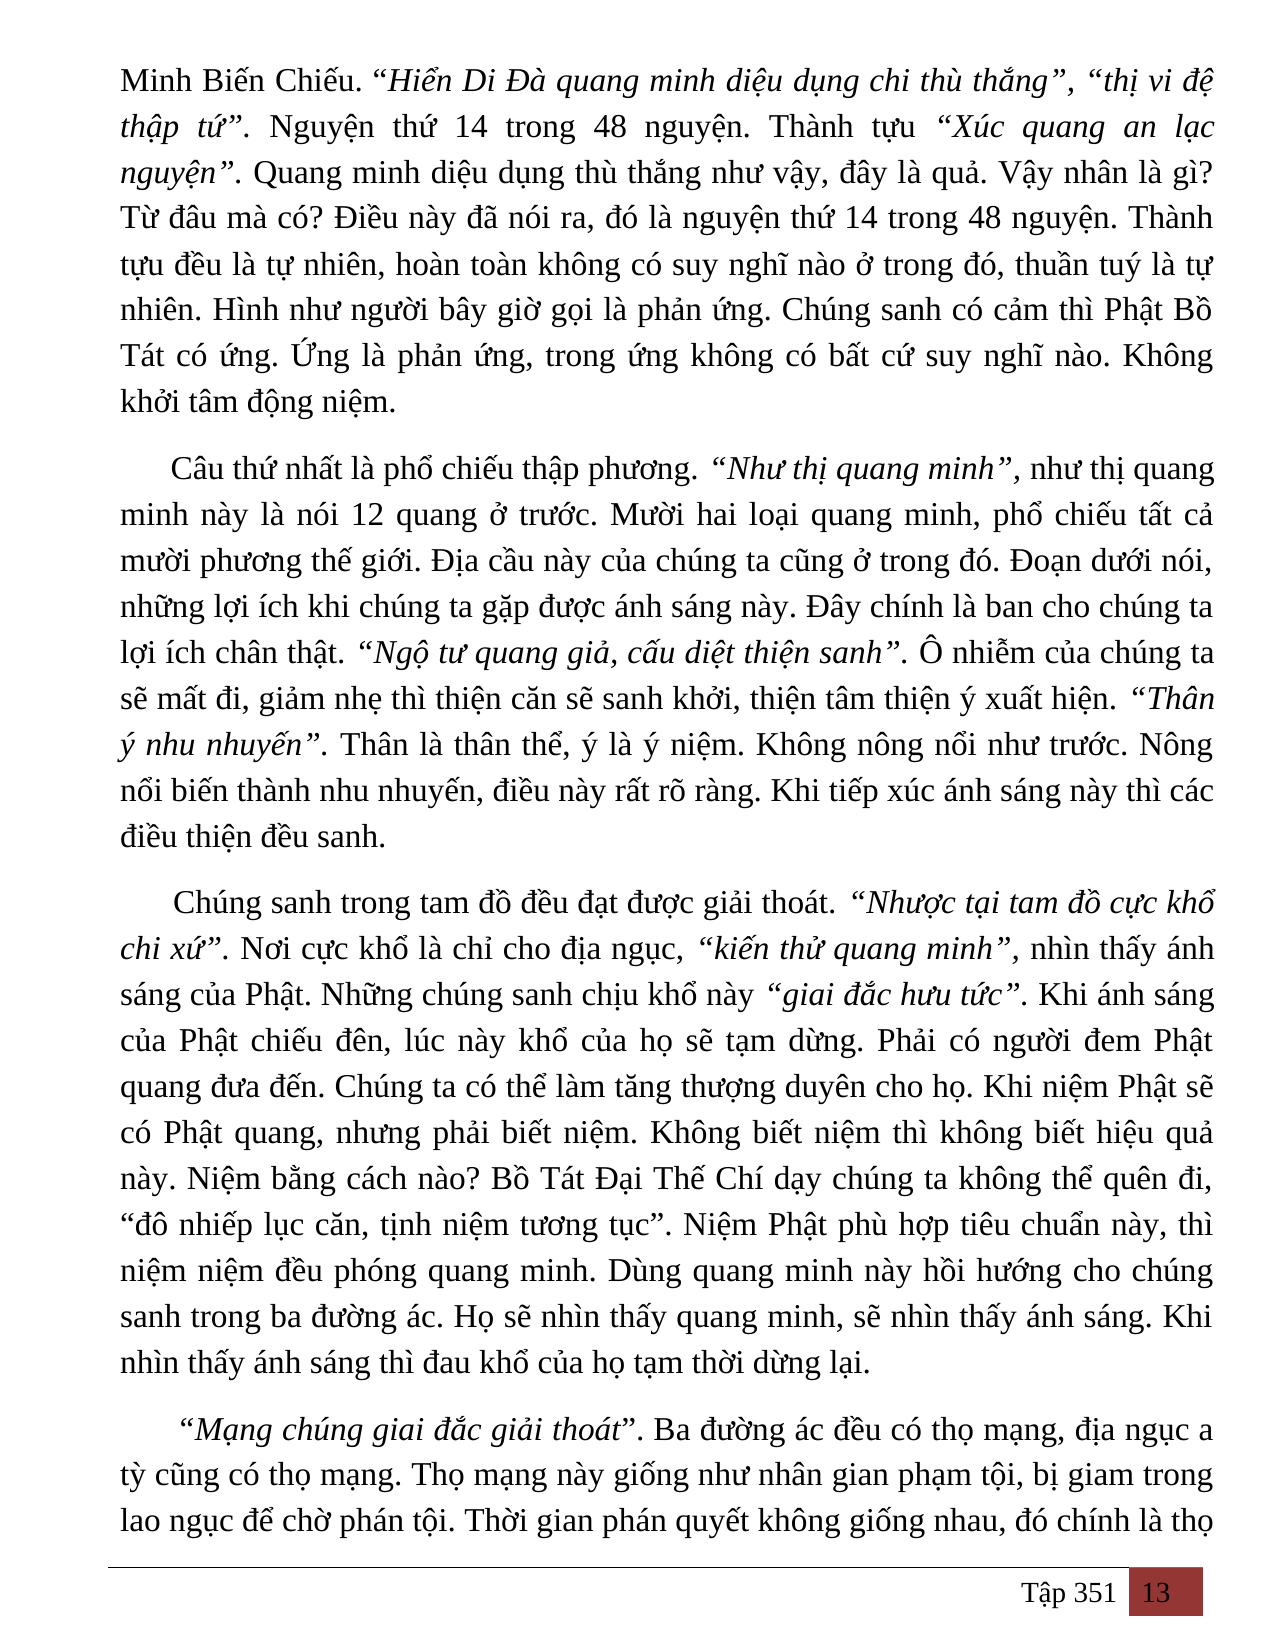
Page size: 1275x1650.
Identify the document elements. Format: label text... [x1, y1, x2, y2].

text Câu thứ nhất là phổ chiếu thập phương. “Như thị quang minh”, như thị quang minh này là nói 12 quang ở trước. Mười hai loại quang minh, phổ chiếu tất cả mười phương thế giới. Địa cầu này của chúng ta cũng ở trong đó. Đoạn dưới nói, những lợi ích khi chúng ta gặp được ánh sáng này. Đây chính là ban cho chúng ta lợi ích chân thật. “Ngộ tư quang giả, cấu diệt thiện sanh”. Ô nhiễm của chúng ta sẽ mất đi, giảm nhẹ thì thiện căn sẽ sanh khởi, thiện tâm thiện ý xuất hiện. “Thân ý nhu nhuyến”. Thân là thân thể, ý là ý niệm. Không nông nổi như trước. Nông nổi biến thành nhu nhuyến, điều này rất rõ ràng. Khi tiếp xúc ánh sáng này thì các điều thiện đều sanh. [120, 448, 1215, 854]
text Chúng sanh trong tam đồ đều đạt được giải thoát. “Nhược tại tam đồ cực khổ chi xứ”. Nơi cực khổ là chỉ cho địa ngục, “kiến thử quang minh”, nhìn thấy ánh sáng của Phật. Những chúng sanh chịu khổ này “giai đắc hưu tức”. Khi ánh sáng của Phật chiếu đên, lúc này khổ của họ sẽ tạm dừng. Phải có người đem Phật quang đưa đến. Chúng ta có thể làm tăng thượng duyên cho họ. Khi niệm Phật sẽ có Phật quang, nhưng phải biết niệm. Không biết niệm thì không biết hiệu quả này. Niệm bằng cách nào? Bồ Tát Đại Thế Chí dạy chúng ta không thể quên đi, “đô nhiếp lục căn, tịnh niệm tương tục”. Niệm Phật phù hợp tiêu chuẩn này, thì niệm niệm đều phóng quang minh. Dùng quang minh này hồi hướng cho chúng sanh trong ba đường ác. Họ sẽ nhìn thấy quang minh, sẽ nhìn thấy ánh sáng. Khi nhìn thấy ánh sáng thì đau khổ của họ tạm thời dừng lại. [120, 883, 1215, 1380]
